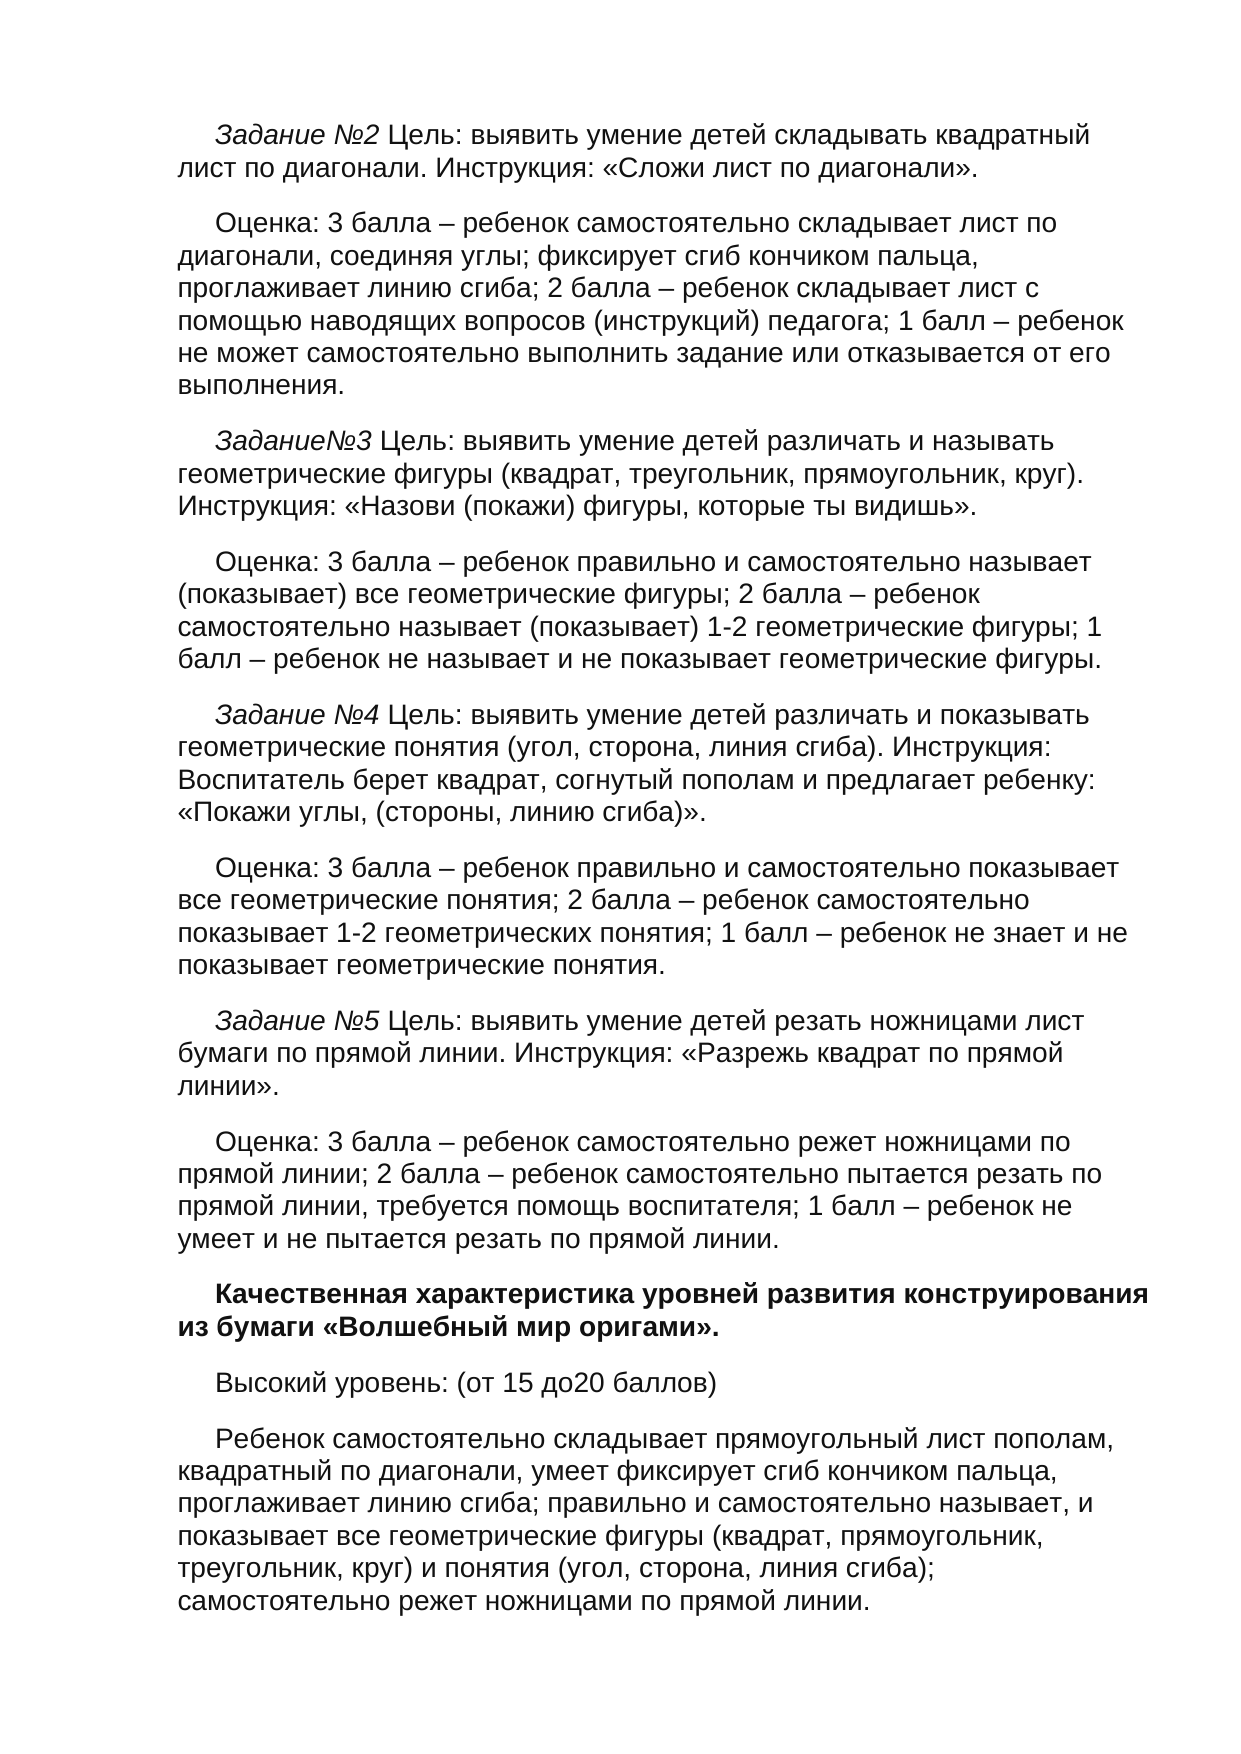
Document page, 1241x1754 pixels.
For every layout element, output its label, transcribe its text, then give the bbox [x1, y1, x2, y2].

text Оценка: 3 балла – ребенок правильно и самостоятельно называет (показывает) все геометрические фигуры; 2 балла – ребенок самостоятельно называет (показывает) 1-2 геометрические фигуры; 1 балл – ребенок не называет и не показывает геометрические фигуры. [177, 545, 1152, 674]
text Оценка: 3 балла – ребенок самостоятельно режет ножницами по прямой линии; 2 балла – ребенок самостоятельно пытается резать по прямой линии, требуется помощь воспитателя; 1 балл – ребенок не умеет и не пытается резать по прямой линии. [177, 1124, 1152, 1254]
text Оценка: 3 балла – ребенок самостоятельно складывает лист по диагонали, соединяя углы; фиксирует сгиб кончиком пальца, проглаживает линию сгиба; 2 балла – ребенок складывает лист с помощью наводящих вопросов (инструкций) педагога; 1 балл – ребенок не может самостоятельно выполнить задание или отказывается от его выполнения. [177, 206, 1152, 401]
text Задание №2 Цель: выявить умение детей складывать квадратный лист по диагонали. Инструкция: «Сложи лист по диагонали». [177, 118, 1152, 183]
text Задание№3 Цель: выявить умение детей различать и называть геометрические фигуры (квадрат, треугольник, прямоугольник, круг). Инструкция: «Назови (покажи) фигуры, которые ты видишь». [177, 424, 1152, 521]
text Ребенок самостоятельно складывает прямоугольный лист пополам, квадратный по диагонали, умеет фиксирует сгиб кончиком пальца, проглаживает линию сгиба; правильно и самостоятельно называет, и показывает все геометрические фигуры (квадрат, прямоугольник, треугольник, круг) и понятия (угол, сторона, линия сгиба); самостоятельно режет ножницами по прямой линии. [177, 1422, 1152, 1616]
text Задание №4 Цель: выявить умение детей различать и показывать геометрические понятия (угол, сторона, линия сгиба). Инструкция: Воспитатель берет квадрат, согнутый пополам и предлагает ребенку: «Покажи углы, (стороны, линию сгиба)». [177, 698, 1152, 827]
text Оценка: 3 балла – ребенок правильно и самостоятельно показывает все геометрические понятия; 2 балла – ребенок самостоятельно показывает 1-2 геометрических понятия; 1 балл – ребенок не знает и не показывает геометрические понятия. [177, 851, 1152, 980]
text Задание №5 Цель: выявить умение детей резать ножницами лист бумаги по прямой линии. Инструкция: «Разрежь квадрат по прямой линии». [177, 1004, 1152, 1101]
text Качественная характеристика уровней развития конструирования из бумаги «Волшебный мир оригами». [177, 1277, 1152, 1342]
text Высокий уровень: (от 15 до20 баллов) [177, 1366, 1152, 1398]
